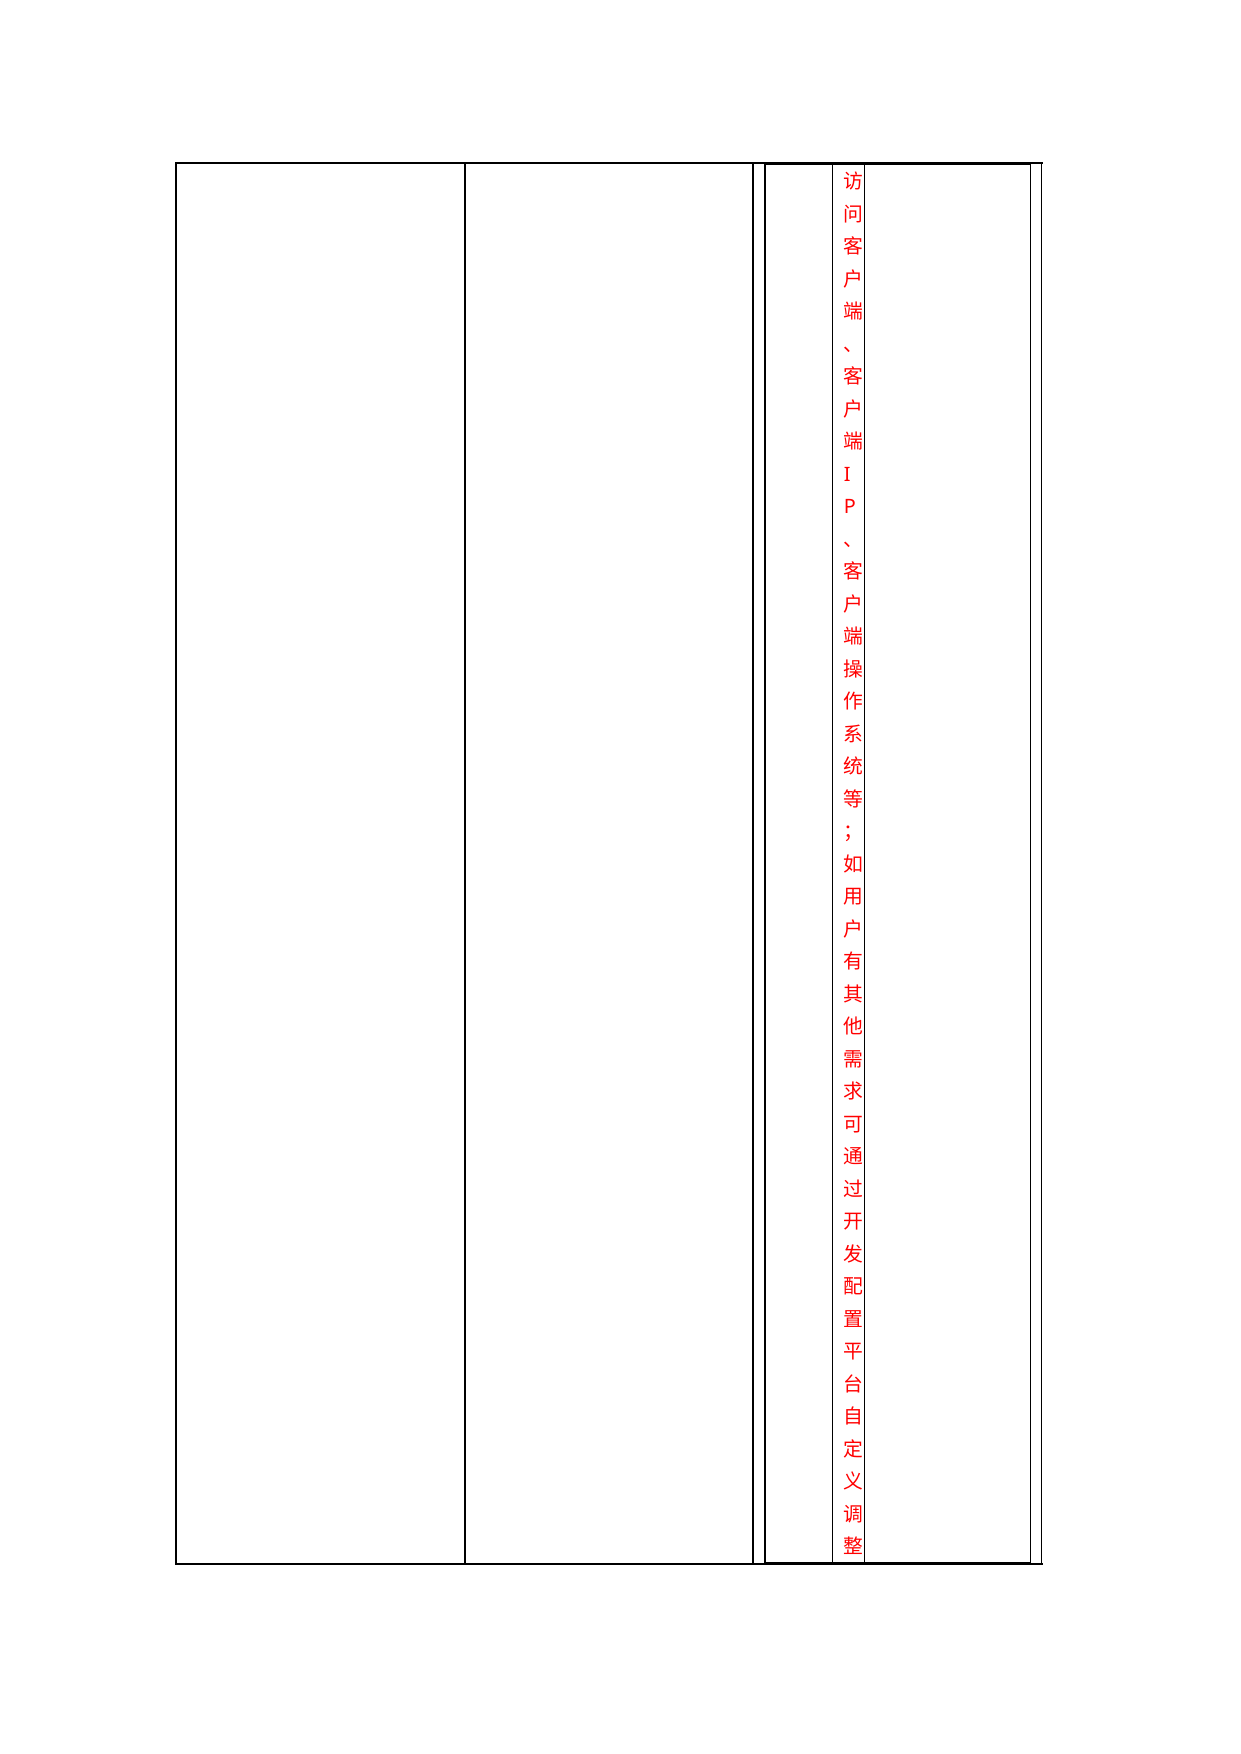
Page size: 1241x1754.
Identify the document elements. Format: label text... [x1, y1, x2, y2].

table_cell [766, 165, 832, 1562]
table_cell [754, 164, 764, 1563]
table_cell 1 [177, 164, 464, 1563]
table_cell [865, 165, 1030, 1562]
table_cell [833, 165, 864, 1562]
table_cell [1031, 164, 1041, 1563]
table_cell [466, 164, 752, 1563]
